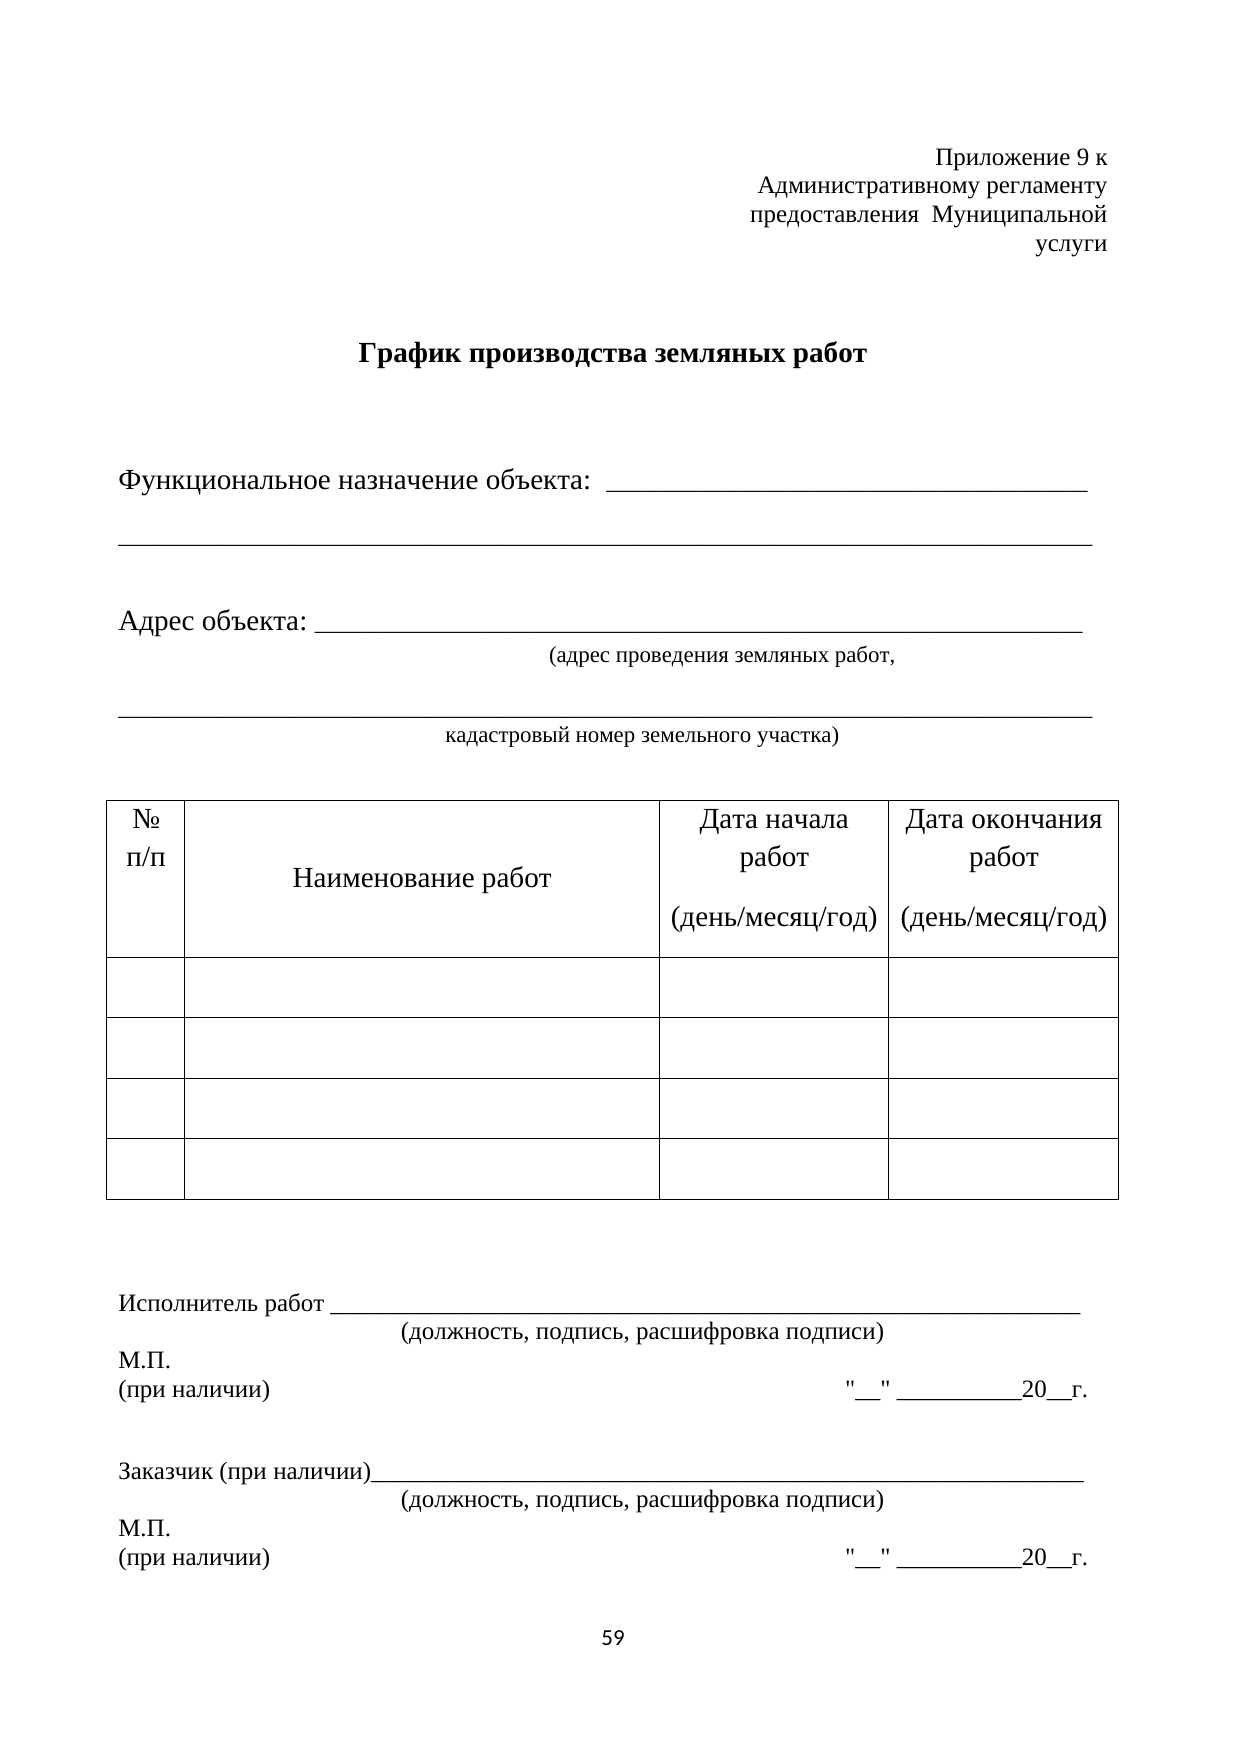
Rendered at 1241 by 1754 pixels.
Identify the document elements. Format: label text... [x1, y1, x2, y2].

table_cell [107, 958, 184, 1017]
table_cell [660, 1018, 888, 1078]
table_header Наименование работ [185, 801, 659, 957]
table_cell [889, 1018, 1118, 1078]
text _____________________________________________________________________________________ [118, 694, 1107, 721]
table_cell [107, 1139, 184, 1198]
text (при наличии) "__" __________20__г. [118, 1374, 1107, 1403]
text Приложение 9 к Административному регламенту предоставления Муниципальной услуги [709, 142, 1107, 257]
text (должность, подпись, расшифровка подписи) [177, 1484, 1107, 1513]
text Исполнитель работ ____________________________________________________________ [118, 1288, 1107, 1316]
table_cell [107, 1079, 184, 1138]
text График производства земляных работ [118, 335, 1107, 369]
text Функциональное назначение объекта: __________________________________________ [118, 462, 1107, 496]
table_cell [660, 1079, 888, 1138]
table_header Дата начала работ (день/месяц/год) [660, 801, 888, 957]
table_cell [107, 1018, 184, 1078]
text (должность, подпись, расшифровка подписи) [177, 1316, 1107, 1345]
table_cell [889, 1079, 1118, 1138]
table_cell [660, 958, 888, 1017]
text _____________________________________________________________________________________ [118, 522, 1107, 549]
table_cell [185, 1018, 659, 1078]
table_cell [185, 958, 659, 1017]
text (при наличии) "__" __________20__г. [118, 1542, 1107, 1571]
text кадастровый номер земельного участка) [177, 721, 1107, 747]
text Адрес объекта: ___________________________________________________________________ [118, 603, 1107, 637]
table_cell [185, 1139, 659, 1198]
table_cell [889, 1139, 1118, 1198]
table_cell [660, 1139, 888, 1198]
table_cell [889, 958, 1118, 1017]
table_header Дата окончания работ (день/месяц/год) [889, 801, 1118, 957]
table_cell [185, 1079, 659, 1138]
text Заказчик (при наличии)_________________________________________________________ [118, 1456, 1107, 1484]
text М.П. [118, 1345, 1107, 1374]
table_header № п/п [107, 801, 184, 957]
text М.П. [118, 1513, 1107, 1542]
text (адрес проведения земляных работ, [177, 642, 1107, 668]
